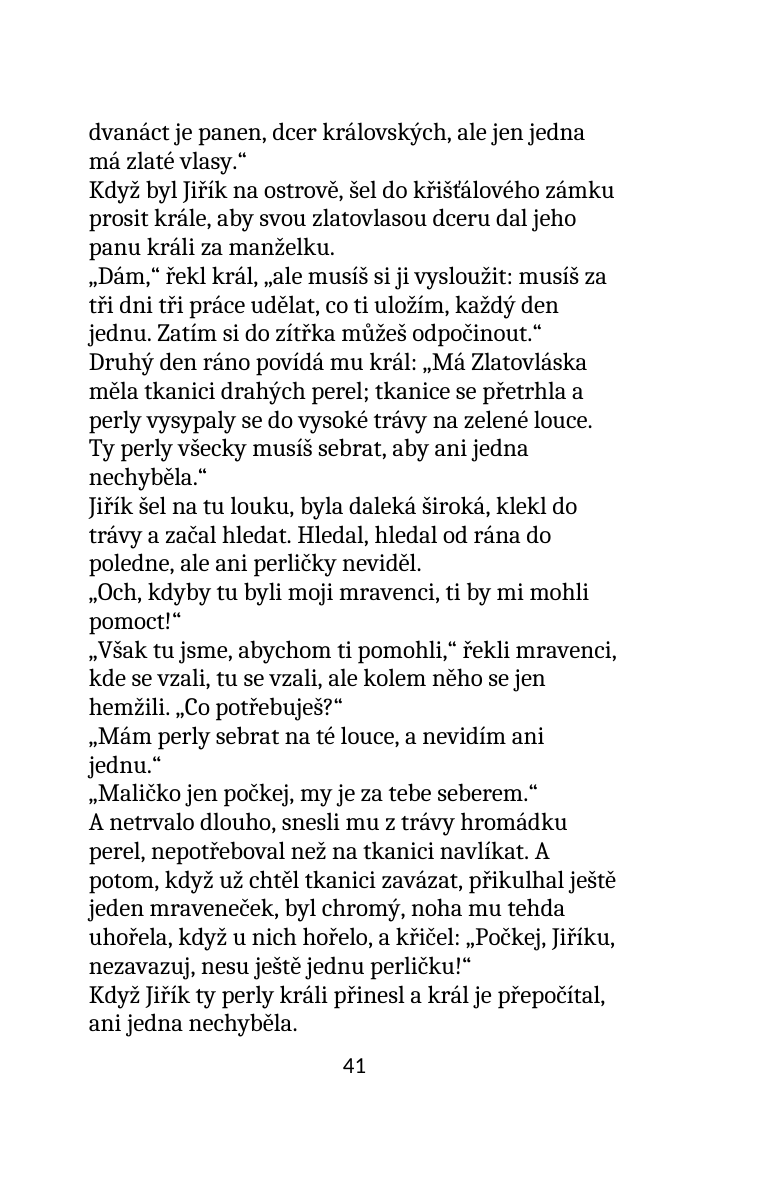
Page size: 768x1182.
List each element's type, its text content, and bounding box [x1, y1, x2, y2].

text „Mám perly sebrat na té louce, a nevidím ani jednu.“ [89, 722, 620, 779]
text „Maličko jen počkej, my je za tebe seberem.“ [89, 779, 620, 808]
text „Však tu jsme, abychom ti pomohli,“ řekli mravenci, kde se vzali, tu se vzali, ale kolem něho se jen hemžili. „Co potřebuješ?“ [89, 636, 620, 722]
text Druhý den ráno povídá mu král: „Má Zlatovláska měla tkanici drahých perel; tkanice se přetrhla a perly vysypaly se do vysoké trávy na zelené louce. Ty perly všecky musíš sebrat‚ aby ani jedna nechyběla.“ [89, 348, 620, 492]
text A netrvalo dlouho, snesli mu z trávy hromádku perel, nepotřeboval než na tkanici navlíkat. A potom, když už chtěl tkanici zavázat, přikulhal ještě jeden mraveneček, byl chromý, noha mu tehda uhořela, když u nich hořelo, a křičel: „Počkej, Jiříku, nezavazuj, nesu ještě jednu perličku!“ [89, 808, 620, 981]
text Když Jiřík ty perly králi přinesl a král je přepočítal, ani jedna nechyběla. [89, 981, 620, 1038]
text „Och, kdyby tu byli moji mravenci, ti by mi mohli pomoct!“ [89, 578, 620, 636]
text „Dám,“ řekl král, „ale musíš si ji vysloužit: musíš za tři dni tři práce udělat, co ti uložím, každý den jednu. Zatím si do zítřka můžeš odpočinout.“ [89, 262, 620, 348]
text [89, 118, 620, 176]
text Když byl Jiřík na ostrově, šel do křišťálového zámku prosit krále, aby svou zlatovlasou dceru dal jeho panu králi za manželku. [89, 176, 620, 262]
text Jiřík šel na tu louku, byla daleká široká, klekl do trávy a začal hledat. Hledal, hledal od rána do poledne, ale ani perličky neviděl. [89, 492, 620, 578]
